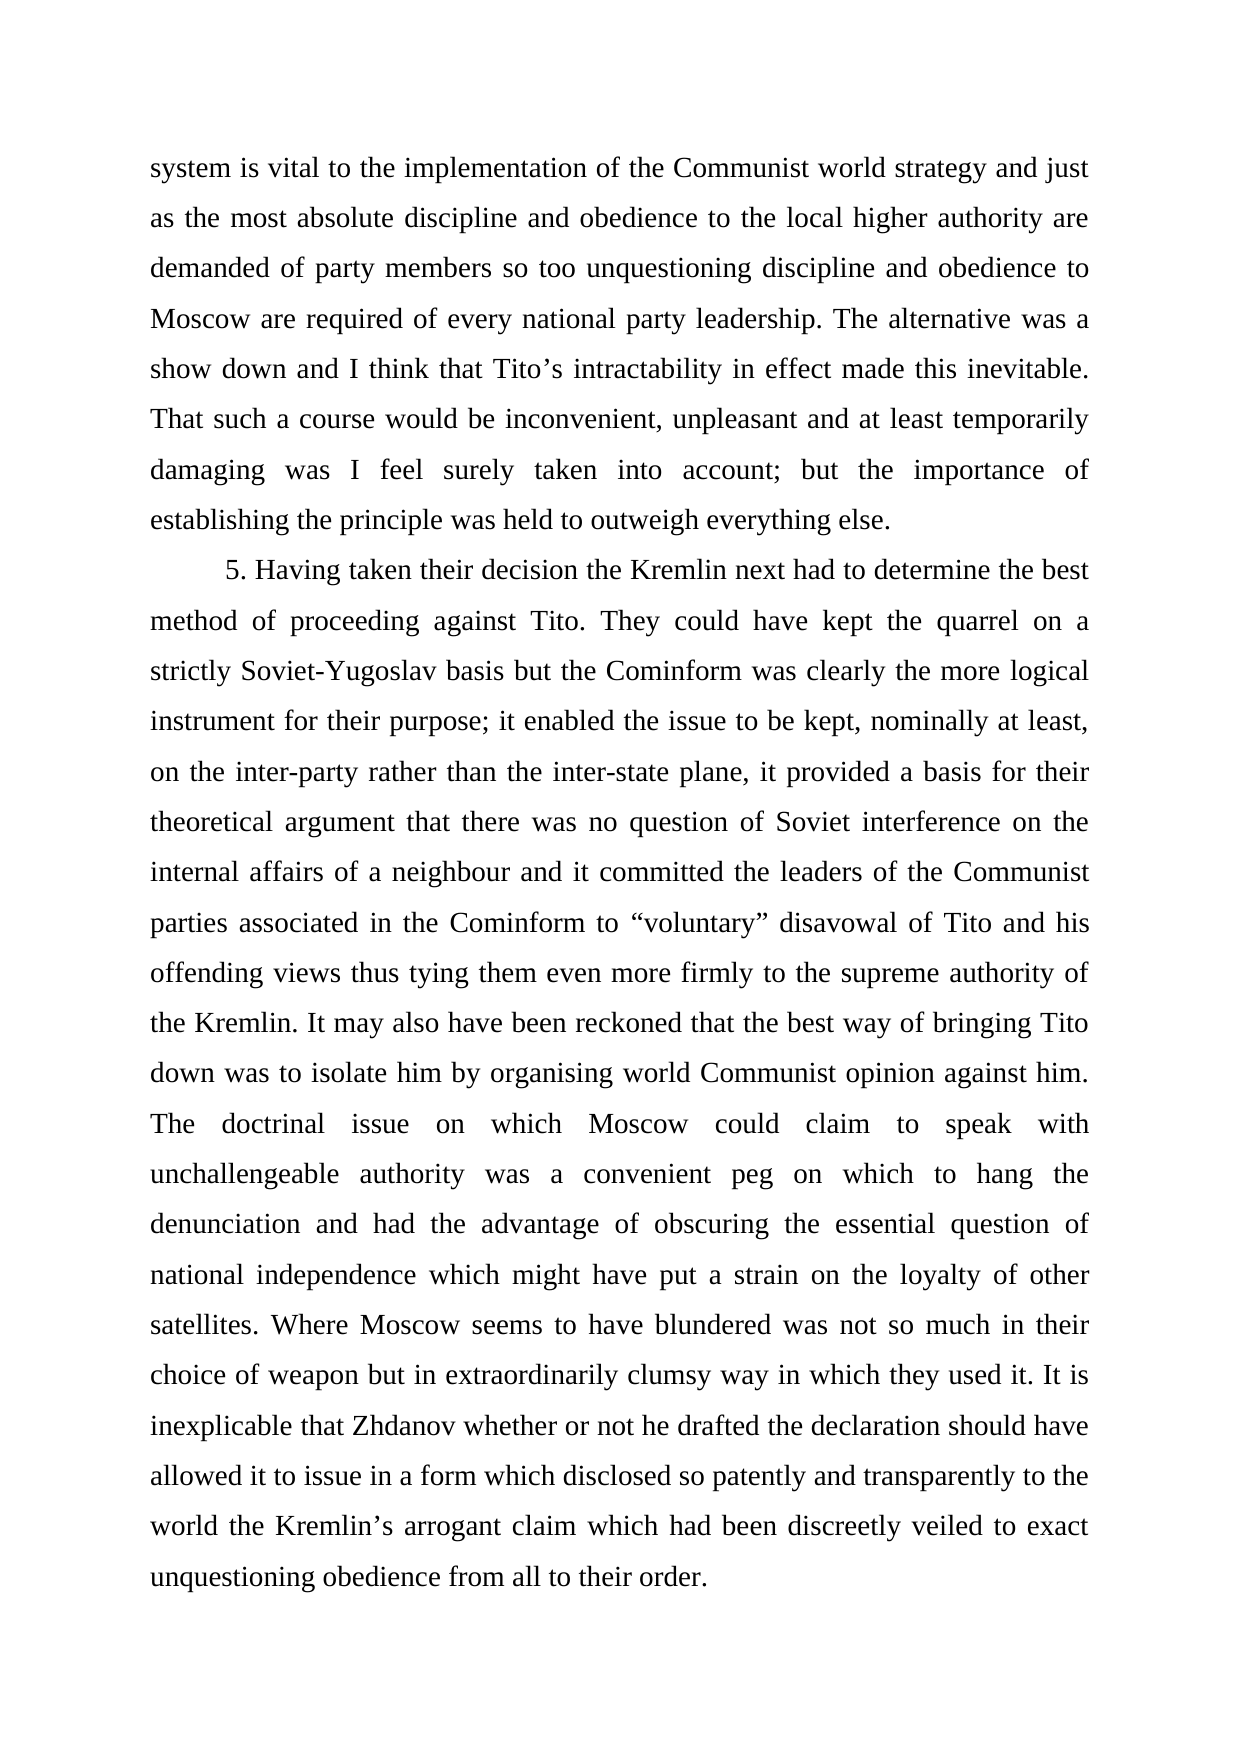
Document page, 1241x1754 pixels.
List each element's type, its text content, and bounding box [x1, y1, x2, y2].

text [150, 150, 1090, 536]
text 5. Having taken their decision the Kremlin next had to determine the best method of proceeding against Tito. They could have kept the quarrel on a strictly Soviet-Yugoslav basis but the Cominform was clearly the more logical instrument for their purpose; it enabled the issue to be kept, nominally at least, on the inter-party rather than the inter-state plane, it provided a basis for their theoretical argument that there was no question of Soviet interference on the internal affairs of a neighbour and it committed the leaders of the Communist parties associated in the Cominform to “voluntary” disavowal of Tito and his offending views thus tying them even more firmly to the supreme authority of the Kremlin. It may also have been reckoned that the best way of bringing Tito down was to isolate him by organising world Communist opinion against him. The doctrinal issue on which Moscow could claim to speak with unchallengeable authority was a convenient peg on which to hang the denunciation and had the advantage of obscuring the essential question of national independence which might have put a strain on the loyalty of other satellites. Where Moscow seems to have blundered was not so much in their choice of weapon but in extraordinarily clumsy way in which they used it. It is inexplicable that Zhdanov whether or not he drafted the declaration should have allowed it to issue in a form which disclosed so patently and transparently to the world the Kremlin’s arrogant claim which had been discreetly veiled to exact unquestioning obedience from all to their order. [150, 552, 1090, 1592]
